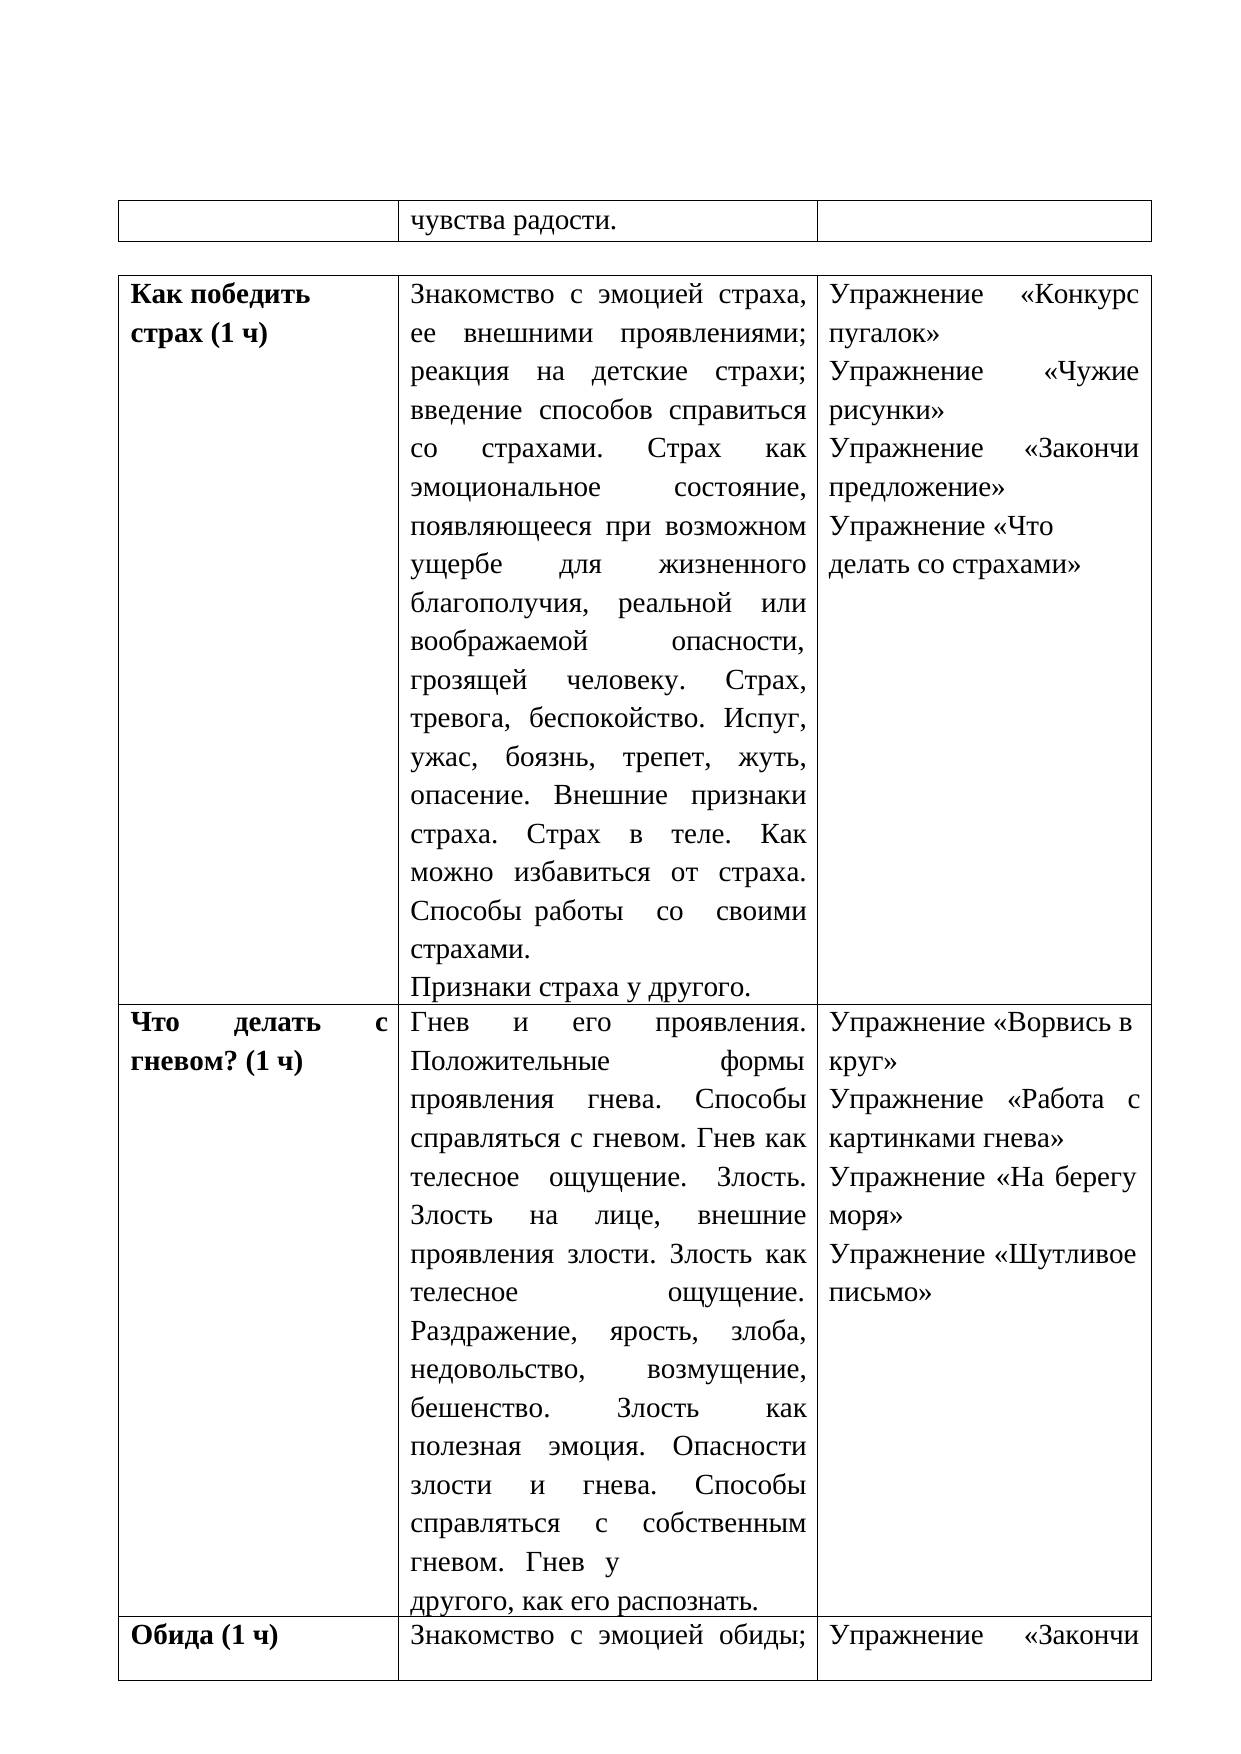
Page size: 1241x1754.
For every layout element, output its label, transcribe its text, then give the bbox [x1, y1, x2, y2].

table_cell Гнев и его проявления. Положительные формы проявления гнева. Способы справляться с гневом. Гнев как телесное ощущение. Злость. Злость на лице, внешние проявления злости. Злость как телесное ощущение. Раздражение, ярость, злоба, недовольство, возмущение, бешенство. Злость как полезная эмоция. Опасности злости и гнева. Способы справляться с собственным гневом. Гнев у другого, как его распознать. [399, 1005, 817, 1616]
table_cell [119, 201, 398, 241]
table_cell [399, 1617, 817, 1680]
table_header Как победить страх (1 ч) [119, 276, 398, 1003]
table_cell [818, 1617, 1151, 1680]
table_header Знакомство с эмоцией страха, ее внешними проявлениями; реакция на детские страхи; введение способов справиться со страхами. Страх как эмоциональное состояние, появляющееся при возможном ущербе для жизненного благополучия, реальной или воображаемой опасности, грозящей человеку. Страх, тревога, беспокойство. Испуг, ужас, боязнь, трепет, жуть, опасение. Внешние признаки страха. Страх в теле. Как можно избавиться от страха. Способы работы со своими страхами. Признаки страха у другого. [399, 276, 817, 1003]
table_cell Упражнение «Ворвись в круг» Упражнение «Работа с картинками гнева» Упражнение «На берегу моря» Упражнение «Шутливое письмо» [818, 1005, 1151, 1616]
table_cell чувства радости. [399, 201, 817, 241]
table_header Упражнение «Конкурс пугалок» Упражнение «Чужие рисунки» Упражнение «Закончи предложение» Упражнение «Что делать со страхами» [818, 276, 1151, 1003]
table_cell Обида (1 ч) [119, 1617, 398, 1680]
table_cell Что делать с гневом? (1 ч) [119, 1005, 398, 1616]
table_cell [818, 201, 1151, 241]
